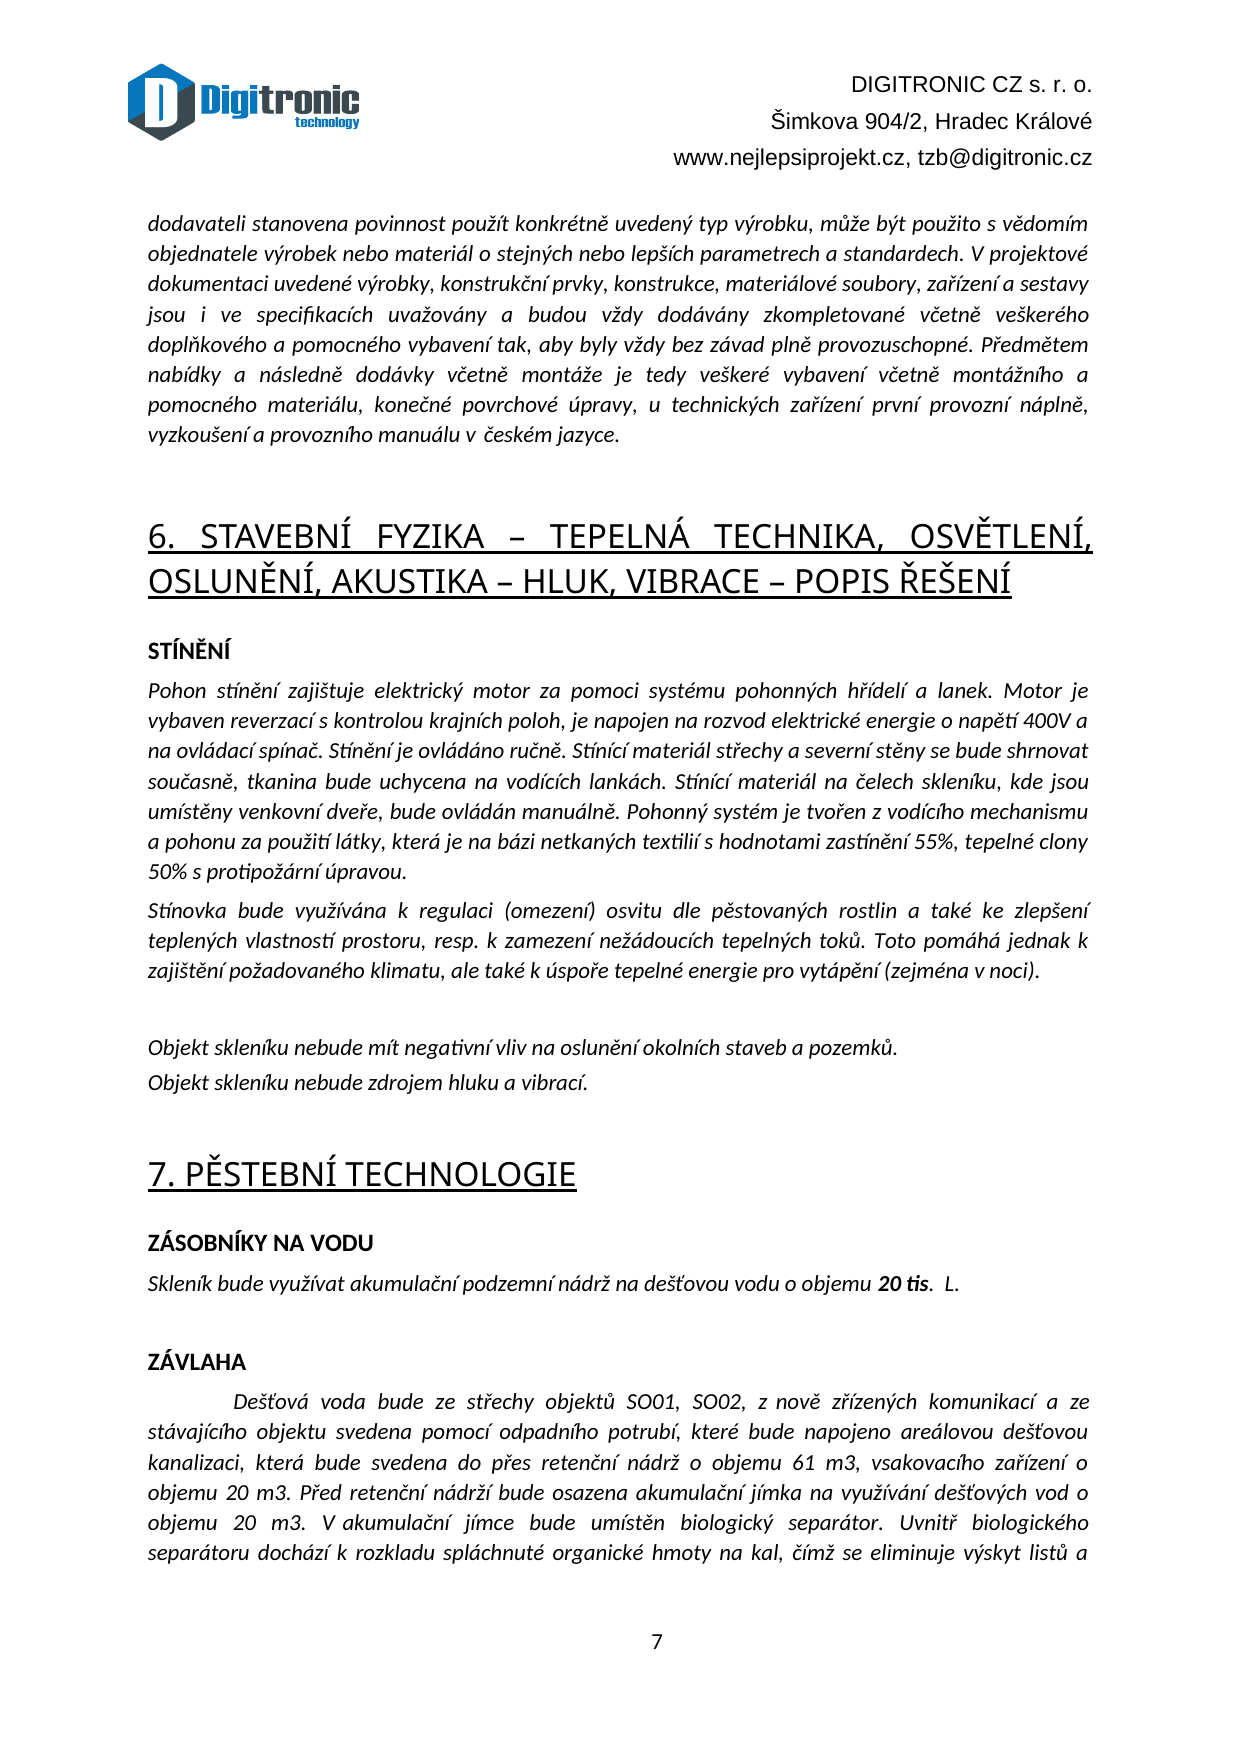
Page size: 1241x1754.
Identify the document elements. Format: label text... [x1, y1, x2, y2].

subtitle 6. stavební fyzika – tepelná technika, osvětlení, oslunění, akustika – hluk, vibrace – popis řešení [148, 513, 1093, 551]
text Stínovka bude využívána k regulaci (omezení) osvitu dle pěstovaných rostlin a také ke zlepšení teplených vlastností prostoru, resp. k zamezení nežádoucích tepelných toků. Toto pomáhá jednak k zajištění požadovaného klimatu, ale také k úspoře tepelné energie pro vytápění (zejména v noci). [148, 896, 1093, 984]
text Skleník bude využívat akumulační podzemní nádrž na dešťovou vodu o objemu 20 tis. L. [148, 1269, 1093, 1297]
text Objekt skleníku nebude mít negativní vliv na oslunění okolních staveb a pozemků. [148, 1033, 1093, 1062]
text Pohon stínění zajištuje elektrický motor za pomoci systému pohonných hřídelí a lanek. Motor je vybaven reverzací s kontrolou krajních poloh, je napojen na rozvod elektrické energie o napětí 400V a na ovládací spínač. Stínění je ovládáno ručně. Stínící materiál střechy a severní stěny se bude shrnovat současně, tkanina bude uchycena na vodících lankách. Stínící materiál na čelech skleníku, kde jsou umístěny venkovní dveře, bude ovládán manuálně. Pohonný systém je tvořen z vodícího mechanismu a pohonu za použití látky, která je na bázi netkaných textilií s hodnotami zastínění 55%, tepelné clony 50% s protipožární úpravou. [148, 676, 1093, 886]
text ZÁSOBNÍKY NA VODU [148, 1228, 1093, 1258]
text ZÁVLAHA [148, 1346, 1093, 1376]
subtitle 6. stavební fyzika – tepelná technika, osvětlení, oslunění, akustika – hluk, vibrace – popis řešení [148, 554, 1093, 604]
picture [127, 63, 360, 141]
text Objekt skleníku nebude zdrojem hluku a vibrací. [148, 1068, 1093, 1096]
text STÍNĚNÍ [148, 635, 1093, 666]
subtitle 7. PĚSTEBNÍ TECHNOLOGIE [148, 1151, 1093, 1196]
